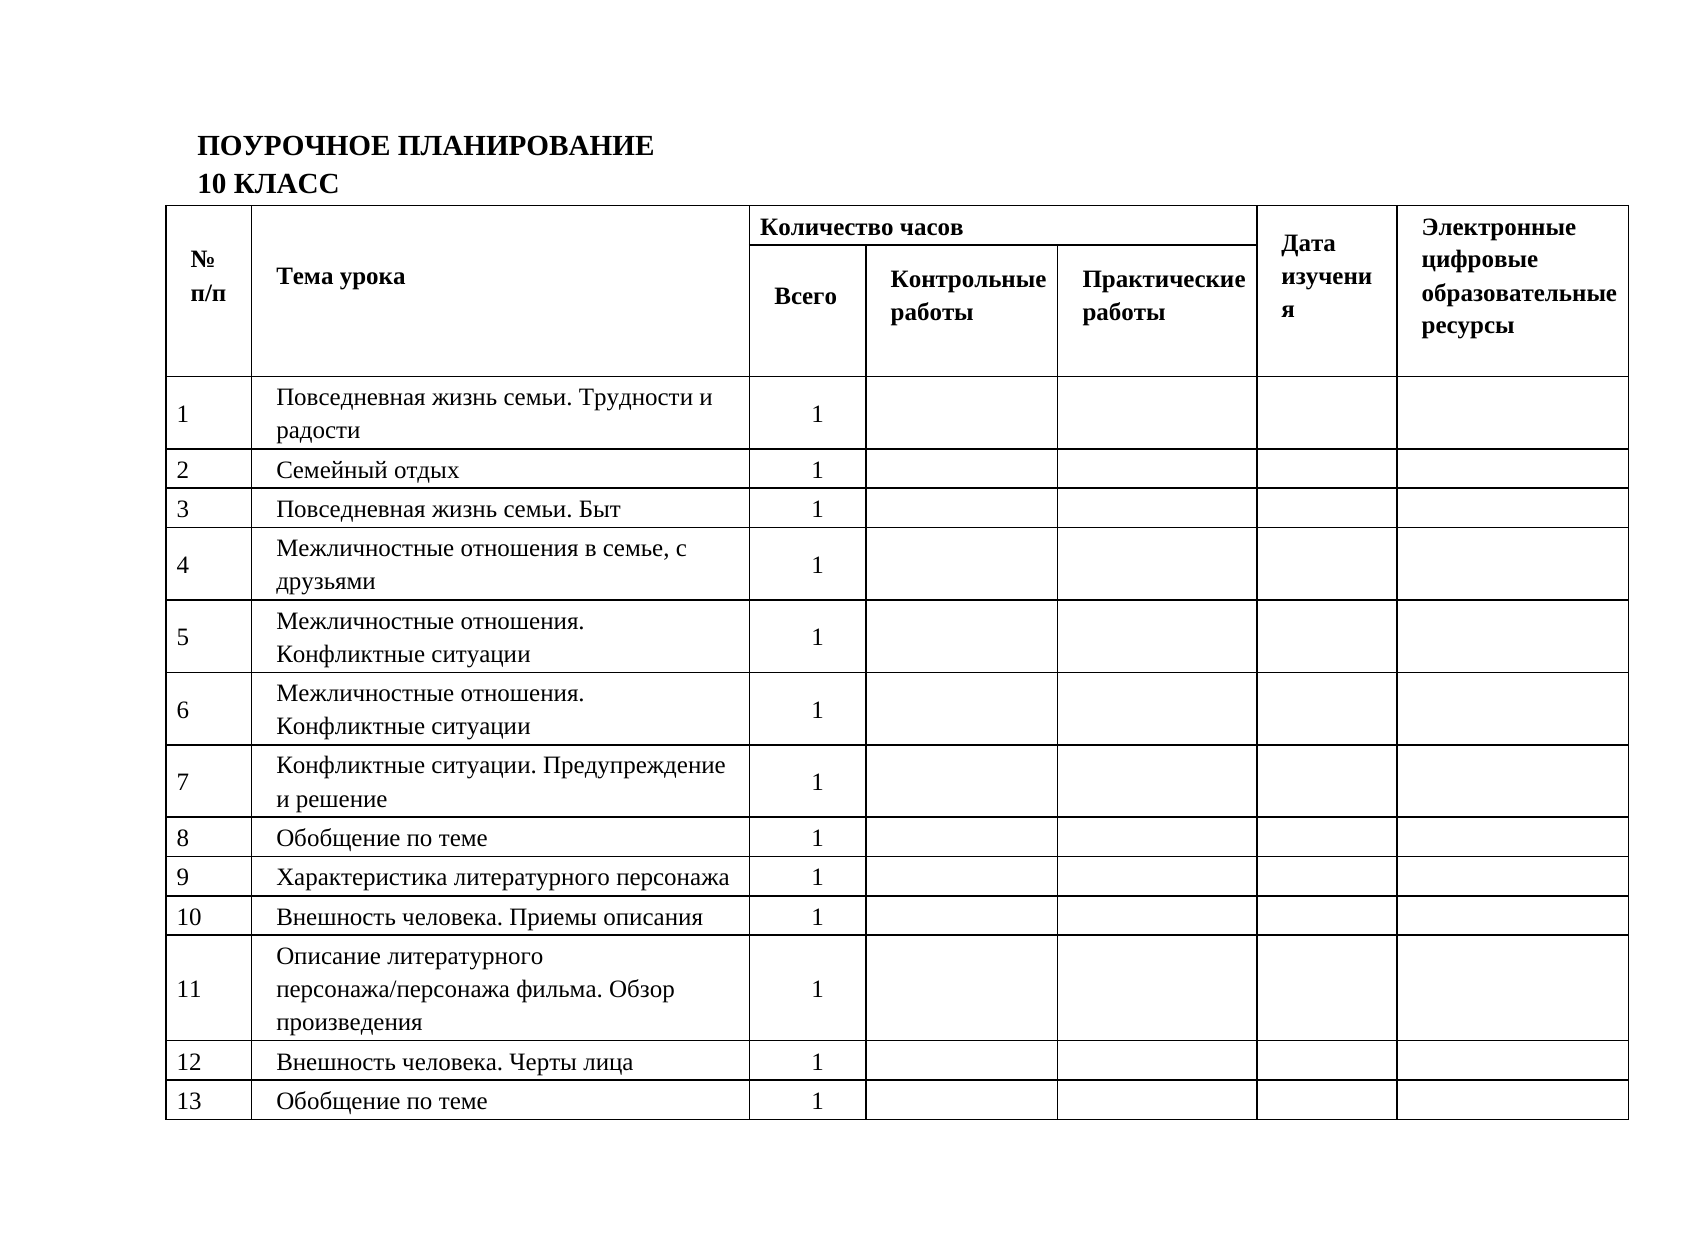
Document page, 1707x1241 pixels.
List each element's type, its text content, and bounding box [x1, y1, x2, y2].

table_cell [1058, 857, 1256, 895]
table_cell 10 [167, 897, 251, 934]
table_header Тема урока [252, 206, 749, 376]
table_cell [1398, 450, 1628, 487]
table_cell [867, 818, 1057, 856]
table_cell [867, 857, 1057, 895]
table_cell [867, 489, 1057, 527]
table_header № п/п [167, 206, 251, 376]
table_cell [1398, 601, 1628, 671]
table_cell [1058, 377, 1256, 448]
table_cell Семейный отдых [252, 450, 749, 487]
table_cell [1398, 936, 1628, 1040]
table_cell 6 [167, 673, 251, 744]
table_cell 8 [167, 818, 251, 856]
table_cell Характеристика литературного персонажа [252, 857, 749, 895]
table_cell [1398, 1041, 1628, 1079]
table_cell [1258, 528, 1396, 599]
table_cell [1258, 857, 1396, 895]
table_cell 1 [750, 1081, 865, 1118]
table_cell [1398, 857, 1628, 895]
table_cell Межличностные отношения. Конфликтные ситуации [252, 673, 749, 744]
table_cell [1398, 377, 1628, 448]
table_cell 9 [167, 857, 251, 895]
table_cell [1258, 601, 1396, 671]
table_cell 1 [750, 377, 865, 448]
table_cell [867, 601, 1057, 671]
table_cell [1258, 489, 1396, 527]
table_cell [1258, 673, 1396, 744]
table_cell 1 [750, 897, 865, 934]
table_cell 4 [167, 528, 251, 599]
table_cell [867, 673, 1057, 744]
table_cell [867, 528, 1057, 599]
table_cell 1 [750, 857, 865, 895]
table_cell [1258, 450, 1396, 487]
table_cell [1258, 746, 1396, 816]
table_cell 1 [750, 489, 865, 527]
table_cell [1058, 528, 1256, 599]
table_cell [1398, 489, 1628, 527]
table_cell [1258, 1041, 1396, 1079]
table_cell [1058, 489, 1256, 527]
table_cell [867, 746, 1057, 816]
table_cell 5 [167, 601, 251, 671]
table_cell [1058, 746, 1256, 816]
table_cell [1058, 818, 1256, 856]
table_cell [867, 897, 1057, 934]
table_cell Практические работы [1058, 246, 1256, 376]
table_cell 11 [167, 936, 251, 1040]
table_cell Повседневная жизнь семьи. Трудности и радости [252, 377, 749, 448]
table_cell 1 [750, 746, 865, 816]
table_cell 1 [750, 450, 865, 487]
table_cell [1058, 1041, 1256, 1079]
table_cell [1058, 601, 1256, 671]
table_cell 2 [167, 450, 251, 487]
table_cell Обобщение по теме [252, 818, 749, 856]
table_cell [1258, 1081, 1396, 1118]
table_header Количество часов [750, 206, 1256, 244]
table_cell Межличностные отношения. Конфликтные ситуации [252, 601, 749, 671]
table_cell [1258, 818, 1396, 856]
text 10 КЛАСС [190, 166, 1618, 200]
table_cell [1058, 673, 1256, 744]
table_cell [1398, 673, 1628, 744]
table_cell [1258, 897, 1396, 934]
table_cell [1058, 897, 1256, 934]
table_cell Внешность человека. Черты лица [252, 1041, 749, 1079]
table_cell 3 [167, 489, 251, 527]
table_cell Повседневная жизнь семьи. Быт [252, 489, 749, 527]
table_cell 1 [750, 601, 865, 671]
table_cell Описание литературного персонажа/персонажа фильма. Обзор произведения [252, 936, 749, 1040]
table_cell [1058, 1081, 1256, 1118]
table_cell [867, 377, 1057, 448]
table_cell [1058, 450, 1256, 487]
table_cell 1 [750, 528, 865, 599]
table_cell 13 [167, 1081, 251, 1118]
table_cell [867, 936, 1057, 1040]
table_cell [1398, 897, 1628, 934]
table_cell 1 [167, 377, 251, 448]
table_cell [1398, 818, 1628, 856]
table_cell Всего [750, 246, 865, 376]
table_cell Конфликтные ситуации. Предупреждение и решение [252, 746, 749, 816]
table_cell Внешность человека. Приемы описания [252, 897, 749, 934]
table_cell [867, 1041, 1057, 1079]
table_cell [1398, 746, 1628, 816]
table_cell 1 [750, 936, 865, 1040]
table_cell 12 [167, 1041, 251, 1079]
table_cell [1258, 936, 1396, 1040]
table_cell [1398, 1081, 1628, 1118]
table_cell [1058, 936, 1256, 1040]
table_cell [1398, 528, 1628, 599]
table_cell [867, 450, 1057, 487]
table_cell Межличностные отношения в семье, с друзьями [252, 528, 749, 599]
table_header Дата изучения [1258, 206, 1396, 376]
table_cell 1 [750, 673, 865, 744]
text ПОУРОЧНОЕ ПЛАНИРОВАНИЕ [190, 128, 1618, 161]
table_cell [867, 1081, 1057, 1118]
table_cell 1 [750, 1041, 865, 1079]
table_cell Контрольные работы [867, 246, 1057, 376]
table_cell Обобщение по теме [252, 1081, 749, 1118]
table_cell 7 [167, 746, 251, 816]
table_cell [1258, 377, 1396, 448]
table_header Электронные цифровые образовательные ресурсы [1398, 206, 1628, 376]
table_cell 1 [750, 818, 865, 856]
